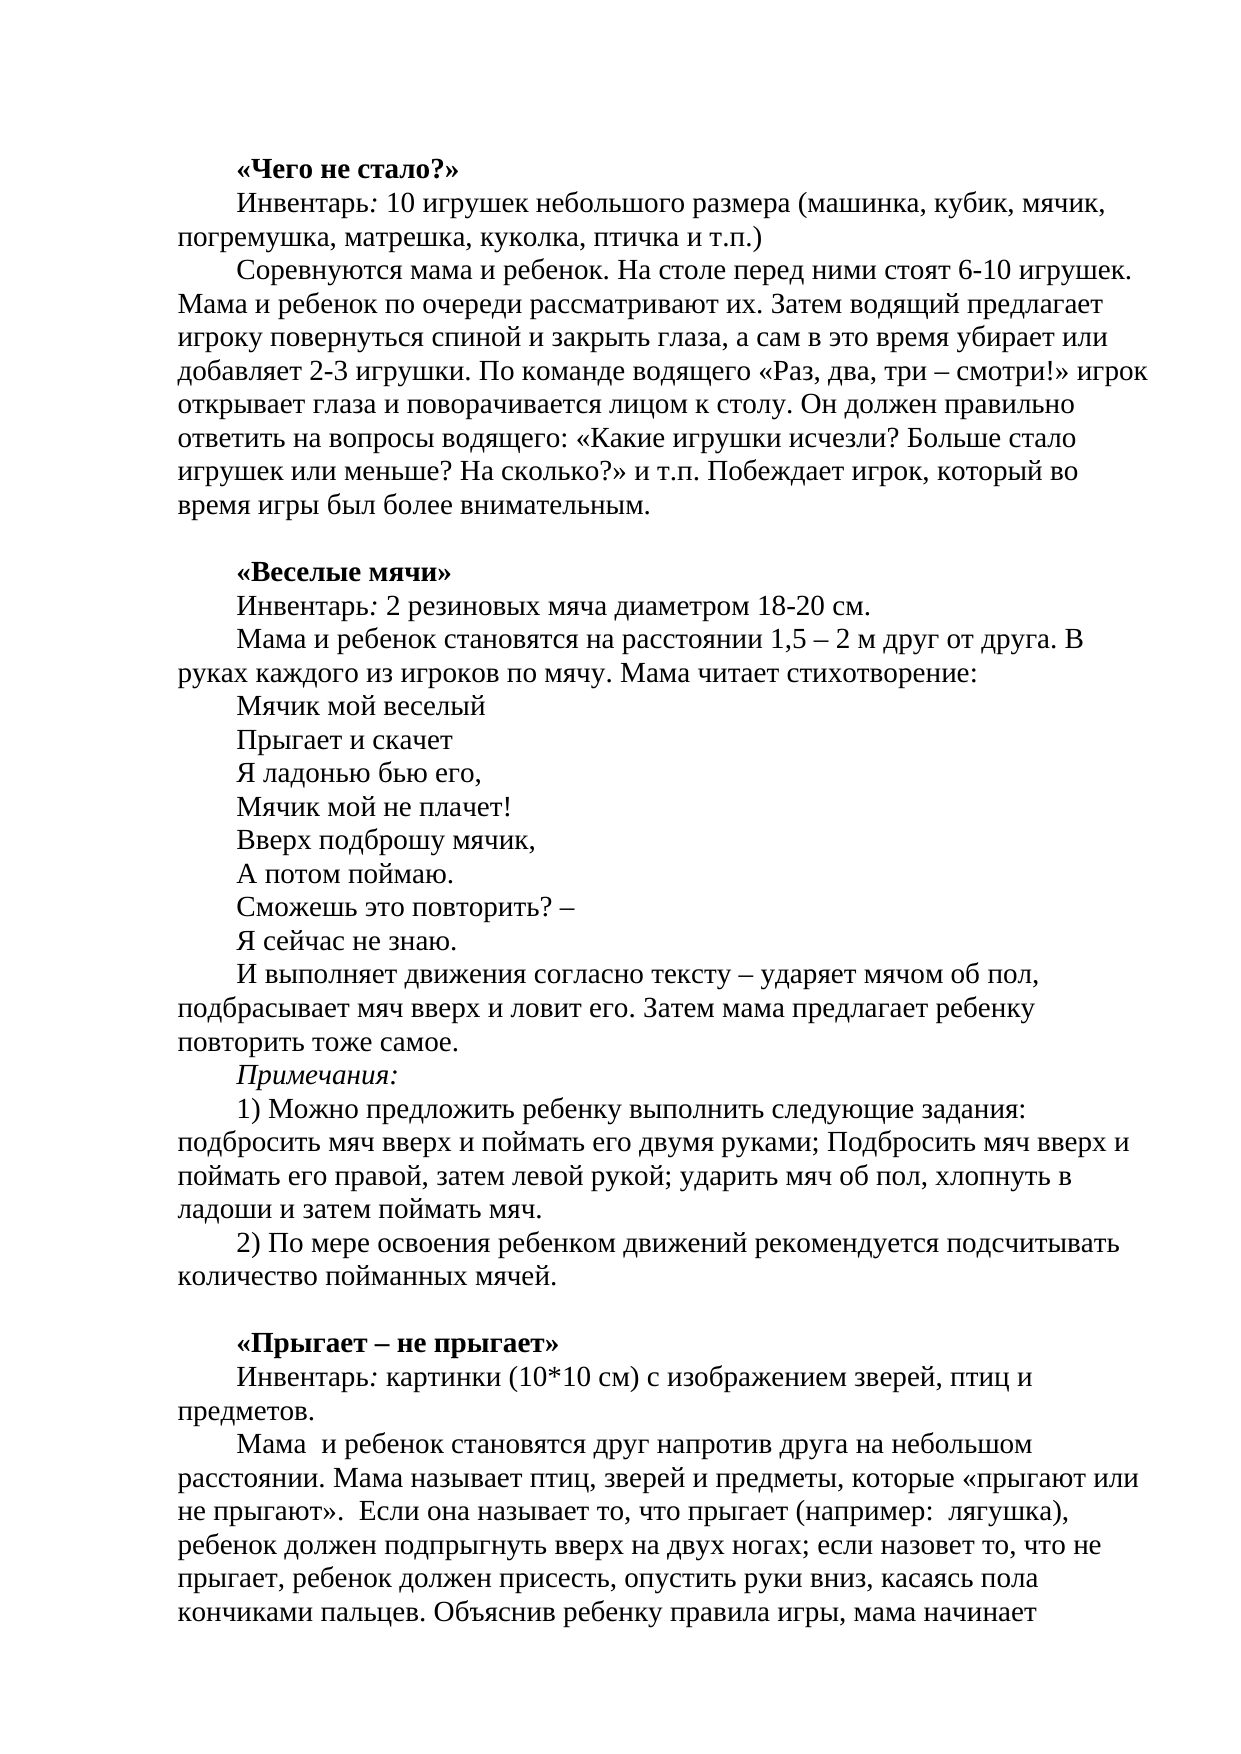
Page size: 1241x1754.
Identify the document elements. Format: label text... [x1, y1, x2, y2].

text Инвентарь: 2 резиновых мяча диаметром 18-20 см. [177, 588, 1152, 621]
text Инвентарь: картинки (10*10 см) с изображением зверей, птиц и предметов. [177, 1359, 1152, 1426]
text Я сейчас не знаю. [177, 923, 1152, 957]
text Мячик мой веселый [177, 688, 1152, 722]
text «Чего не стало?» [177, 152, 1152, 185]
text И выполняет движения согласно тексту – ударяет мячом об пол, подбрасывает мяч вверх и ловит его. Затем мама предлагает ребенку повторить тоже самое. [177, 957, 1152, 1057]
text Инвентарь: 10 игрушек небольшого размера (машинка, кубик, мячик, погремушка, матрешка, куколка, птичка и т.п.) [177, 185, 1152, 252]
text А потом поймаю. [177, 856, 1152, 889]
text Соревнуются мама и ребенок. На столе перед ними стоят 6-10 игрушек. Мама и ребенок по очереди рассматривают их. Затем водящий предлагает игроку повернуться спиной и закрыть глаза, а сам в это время убирает или добавляет 2-3 игрушки. По команде водящего «Раз, два, три – смотри!» игрок открывает глаза и поворачивается лицом к столу. Он должен правильно ответить на вопросы водящего: «Какие игрушки исчезли? Больше стало игрушек или меньше? На сколько?» и т.п. Побеждает игрок, который во время игры был более внимательным. [177, 252, 1152, 521]
text «Прыгает – не прыгает» [177, 1326, 1152, 1359]
text Прыгает и скачет [177, 722, 1152, 755]
text 1) Можно предложить ребенку выполнить следующие задания: подбросить мяч вверх и поймать его двумя руками; Подбросить мяч вверх и поймать его правой, затем левой рукой; ударить мяч об пол, хлопнуть в ладоши и затем поймать мяч. [177, 1091, 1152, 1225]
text Мама и ребенок становятся на расстоянии 1,5 – 2 м друг от друга. В руках каждого из игроков по мячу. Мама читает стихотворение: [177, 621, 1152, 688]
text Вверх подброшу мячик, [177, 822, 1152, 856]
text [177, 1426, 1152, 1627]
text Я ладонью бью его, [177, 755, 1152, 789]
text «Веселые мячи» [177, 554, 1152, 588]
text Мячик мой не плачет! [177, 789, 1152, 822]
text Примечания: [177, 1057, 1152, 1091]
text Сможешь это повторить? – [177, 889, 1152, 923]
text 2) По мере освоения ребенком движений рекомендуется подсчитывать количество пойманных мячей. [177, 1225, 1152, 1292]
